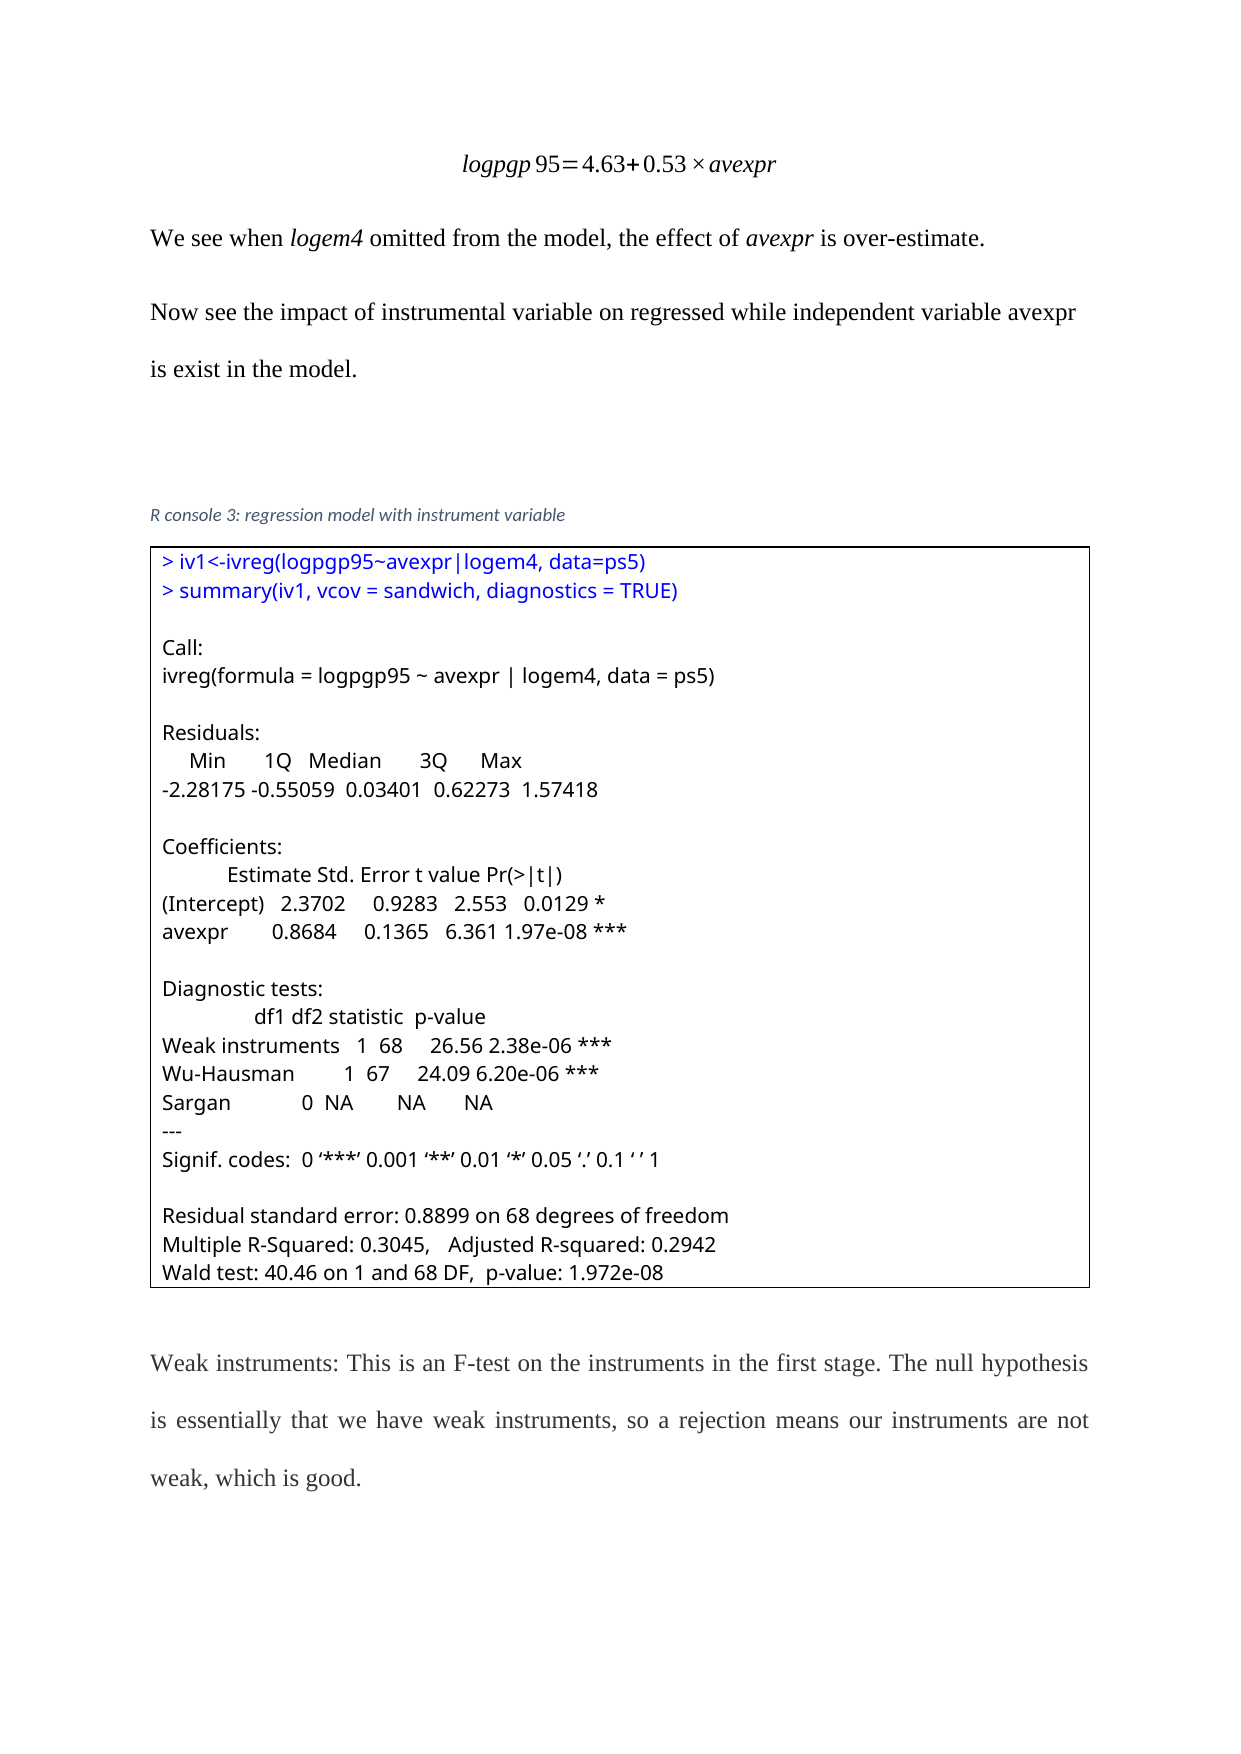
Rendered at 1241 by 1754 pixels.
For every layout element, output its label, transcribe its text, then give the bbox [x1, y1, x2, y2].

text We see when logem4 omitted from the model, the effect of avexpr is over-estimate. [150, 223, 1090, 251]
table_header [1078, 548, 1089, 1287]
text Now see the impact of instrumental variable on regressed while independent variable avexpr is exist in the model. [150, 297, 1090, 383]
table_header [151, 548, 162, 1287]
text Weak instruments: This is an F-test on the instruments in the first stage. The null hypothesis is essentially that we have weak instruments, so a rejection means our instruments are not weak, which is good. [150, 1348, 1090, 1492]
